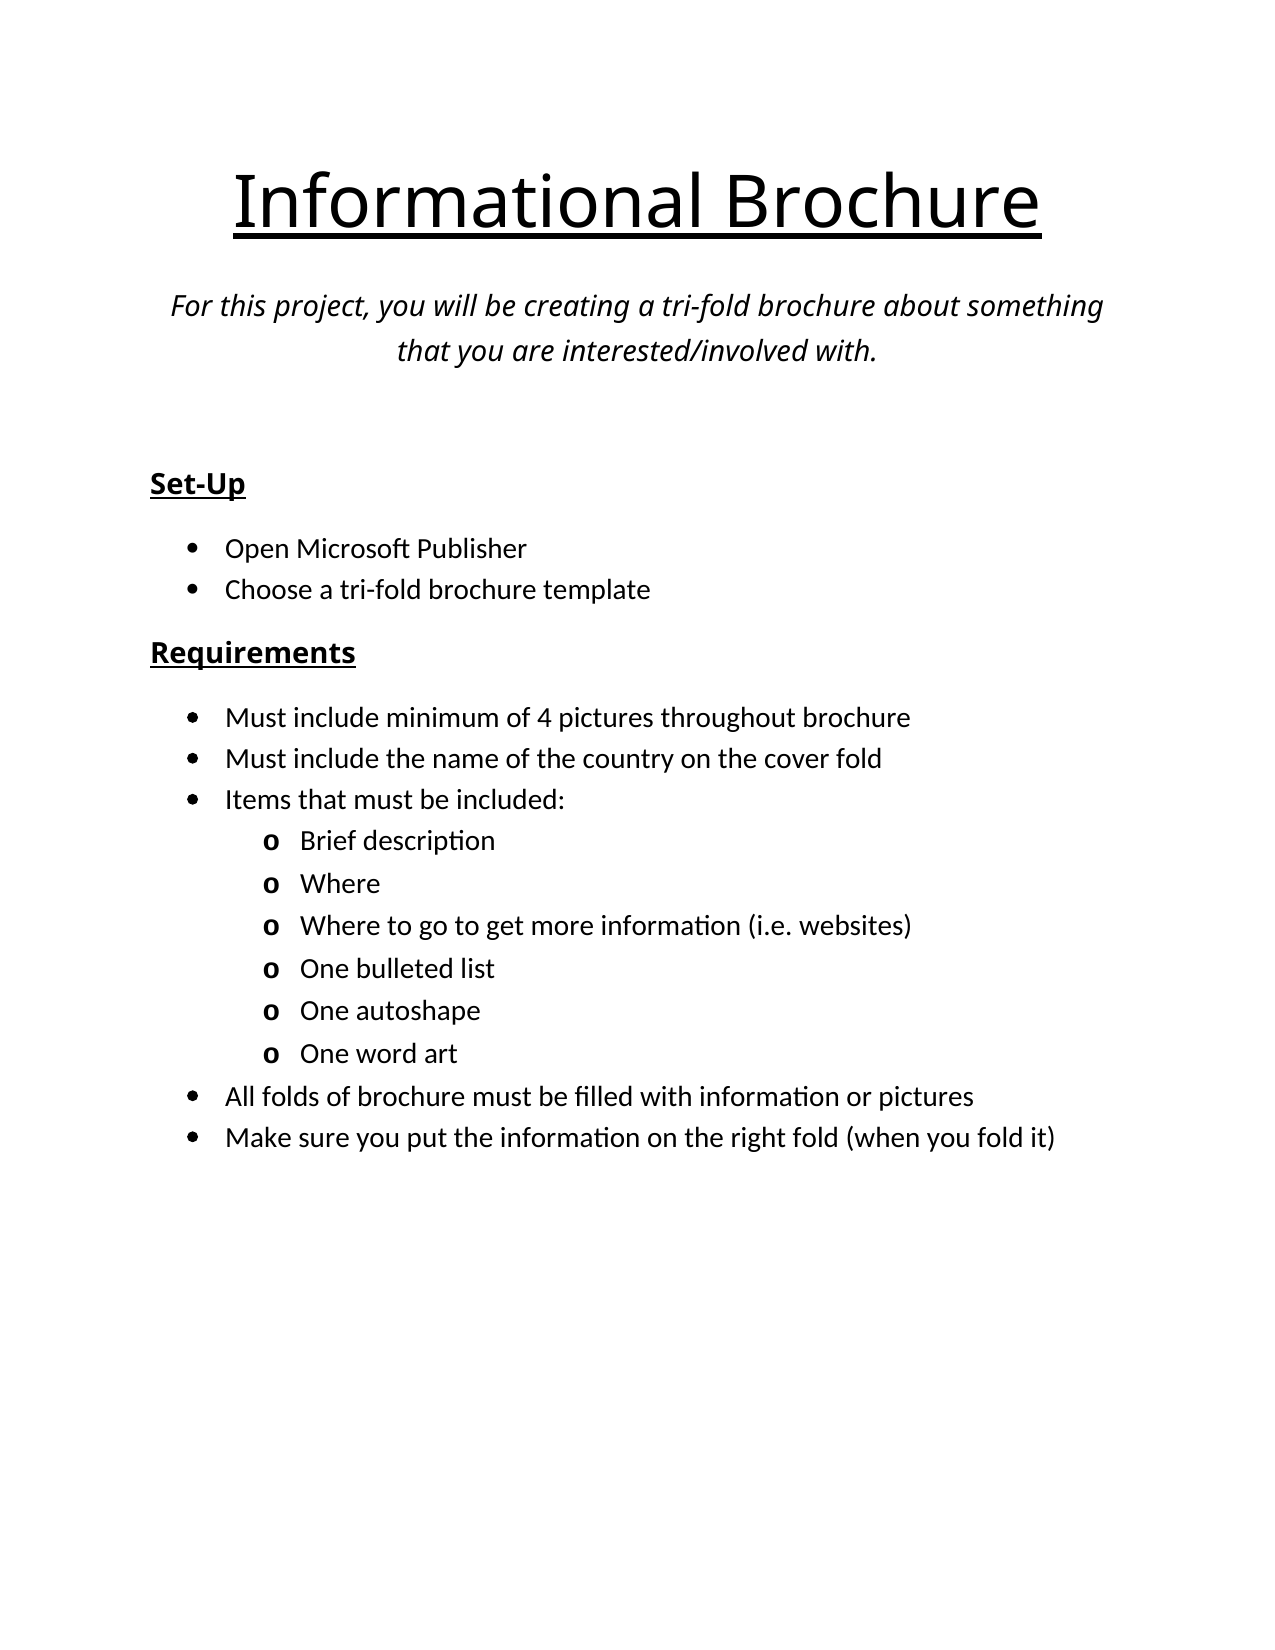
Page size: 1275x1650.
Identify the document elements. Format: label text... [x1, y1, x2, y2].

list Items that must be included: [187, 781, 1125, 817]
list Make sure you put the information on the right fold (when you fold it) [187, 1119, 1125, 1154]
text Requirements [150, 633, 1125, 672]
text Informational Brochure [150, 150, 1125, 249]
list One bulleted list [262, 950, 1125, 987]
text For this project, you will be creating a tri-fold brochure about something that you are interested/involved with. [150, 285, 1125, 370]
list Brief description [262, 822, 1125, 859]
list All folds of brochure must be filled with information or pictures [187, 1078, 1125, 1113]
list Choose a tri-fold brochure template [187, 571, 1125, 607]
text Set-Up [150, 464, 1125, 503]
list One word art [262, 1035, 1125, 1072]
list Open Microsoft Publisher [187, 530, 1125, 566]
list Where [262, 865, 1125, 902]
list One autoshape [262, 992, 1125, 1029]
list Must include the name of the country on the cover fold [187, 740, 1125, 776]
list Where to go to get more information (i.e. websites) [262, 907, 1125, 944]
list Must include minimum of 4 pictures throughout brochure [187, 699, 1125, 735]
